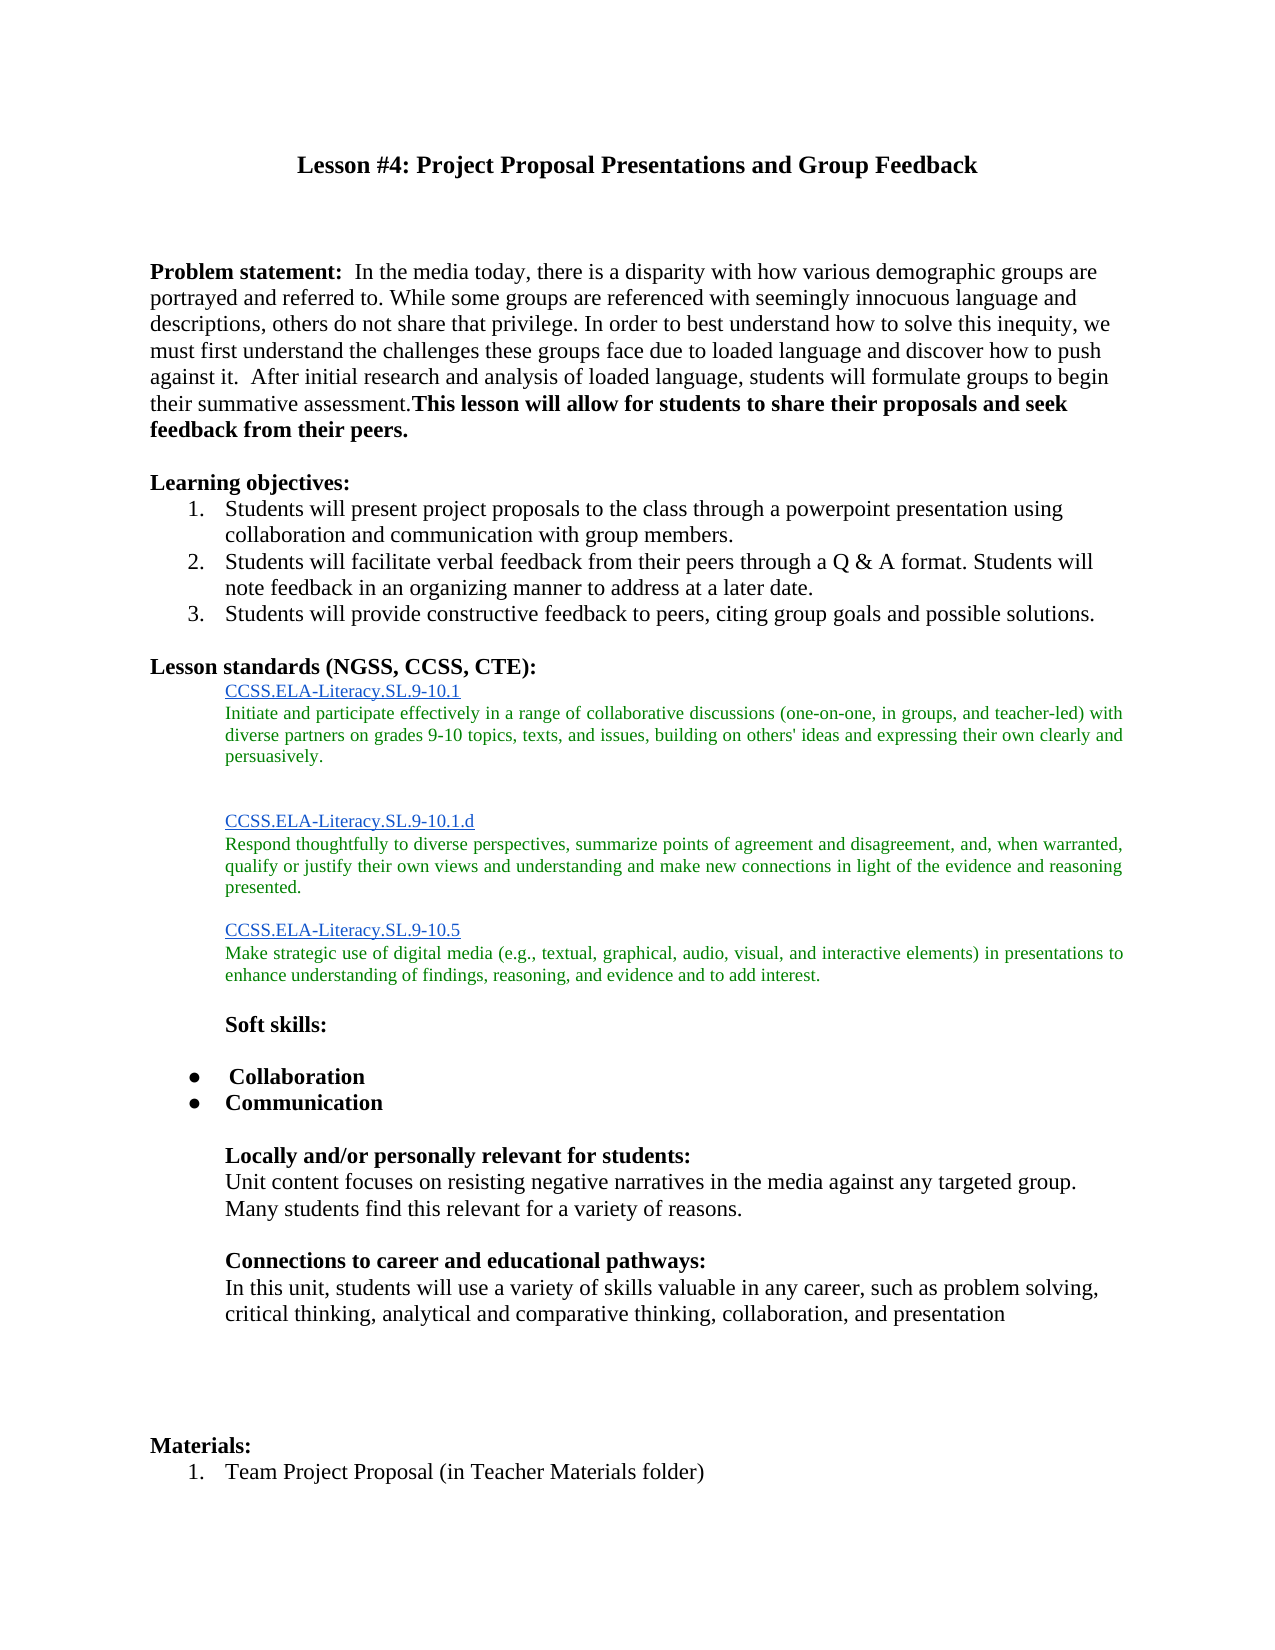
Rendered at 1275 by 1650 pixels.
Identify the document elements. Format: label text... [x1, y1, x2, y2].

list Communication [187, 1089, 1125, 1116]
list Students will facilitate verbal feedback from their peers through a Q & A format. Students will note feedback in an organizing manner to address at a later date. [187, 548, 1125, 600]
text In this unit, students will use a variety of skills valuable in any career, such as problem solving, critical thinking, analytical and comparative thinking, collaboration, and presentation [225, 1274, 1125, 1326]
text Make strategic use of digital media (e.g., textual, graphical, audio, visual, and interactive elements) in presentations to enhance understanding of findings, reasoning, and evidence and to add interest. [225, 942, 1125, 985]
text CCSS.ELA-Literacy.SL.9-10.1 [225, 679, 1125, 701]
text Lesson standards (NGSS, CCSS, CTE): [150, 653, 1125, 679]
list Collaboration [187, 1063, 1125, 1089]
list Team Project Proposal (in Teacher Materials folder) [187, 1458, 1125, 1484]
list Students will present project proposals to the class through a powerpoint presentation using collaboration and communication with group members. [187, 495, 1125, 548]
text CCSS.ELA-Literacy.SL.9-10.5 [225, 919, 1125, 941]
text Soft skills: [225, 1011, 1125, 1038]
text Connections to career and educational pathways: [225, 1247, 1125, 1274]
text Materials: [150, 1432, 1125, 1458]
text Initiate and participate effectively in a range of collaborative discussions (one-on-one, in groups, and teacher-led) with diverse partners on grades 9-10 topics, texts, and issues, building on others' ideas and expressing their own clearly and persuasively. [225, 702, 1125, 767]
text Unit content focuses on resisting negative narratives in the media against any targeted group. Many students find this relevant for a variety of reasons. [225, 1168, 1125, 1221]
text Respond thoughtfully to diverse perspectives, summarize points of agreement and disagreement, and, when warranted, qualify or justify their own views and understanding and make new connections in light of the evidence and reasoning presented. [225, 833, 1125, 898]
list Students will provide constructive feedback to peers, citing group goals and possible solutions. [187, 600, 1125, 627]
text Locally and/or personally relevant for students: [225, 1142, 1125, 1168]
text Lesson #4: Project Proposal Presentations and Group Feedback [150, 150, 1125, 179]
text CCSS.ELA-Literacy.SL.9-10.1.d [225, 810, 1125, 832]
text Problem statement: In the media today, there is a disparity with how various demographic groups are portrayed and referred to. While some groups are referenced with seemingly innocuous language and descriptions, others do not share that privilege. In order to best understand how to solve this inequity, we must first understand the challenges these groups face due to loaded language and discover how to push against it. After initial research and analysis of loaded language, students will formulate groups to begin their summative assessment.This lesson will allow for students to share their proposals and seek feedback from their peers. [150, 258, 1125, 442]
text Learning objectives: [150, 469, 1125, 495]
